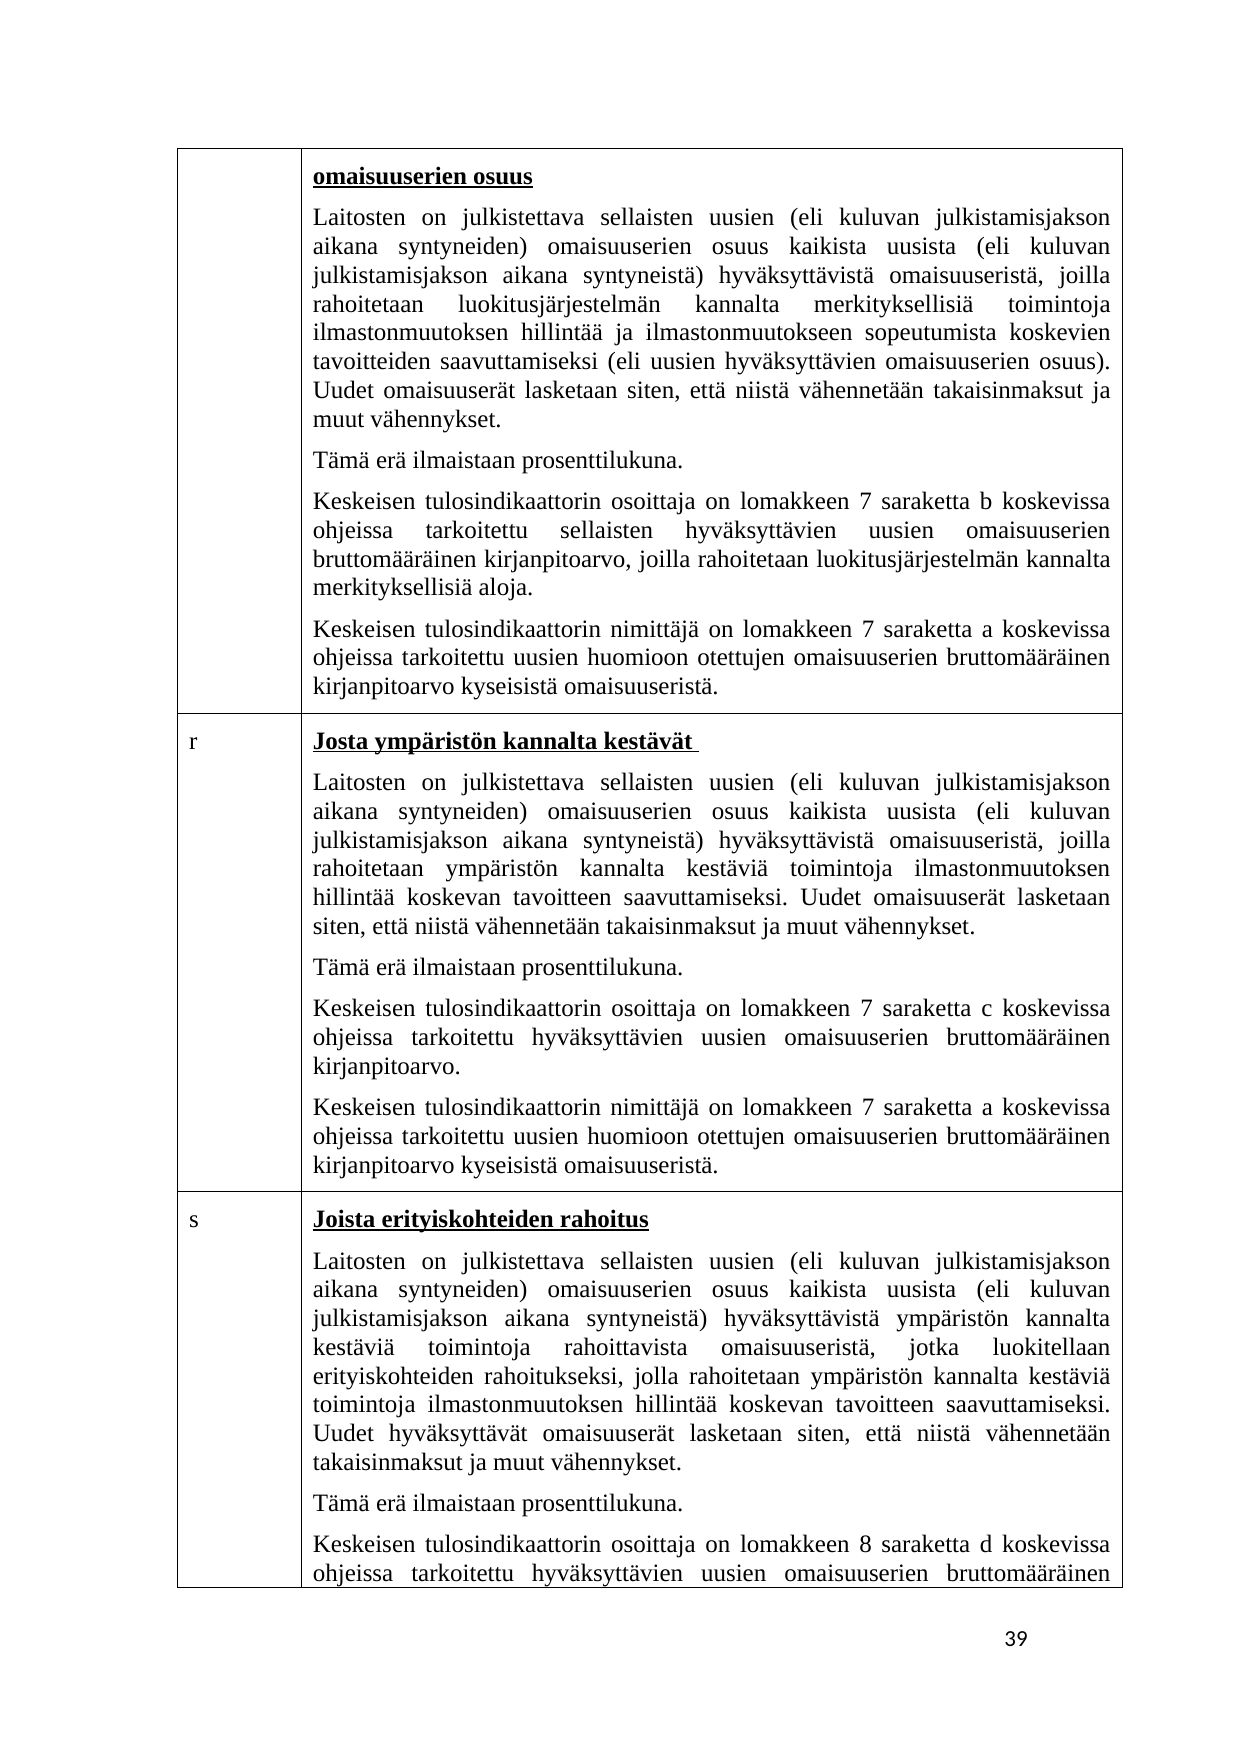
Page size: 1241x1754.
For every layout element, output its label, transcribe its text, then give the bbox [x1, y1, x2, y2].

table_cell r [178, 714, 301, 1191]
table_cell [302, 1192, 1122, 1587]
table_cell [302, 149, 1122, 712]
table_cell q [178, 149, 301, 712]
table_cell s [178, 1192, 301, 1587]
table_cell Josta ympäristön kannalta kestävät Laitosten on julkistettava sellaisten uusien (eli kuluvan julkistamisjakson aikana syntyneiden) omaisuuserien osuus kaikista uusista (eli kuluvan julkistamisjakson aikana syntyneistä) hyväksyttävistä omaisuuseristä, joilla rahoitetaan ympäristön kannalta kestäviä toimintoja ilmastonmuutoksen hillintää koskevan tavoitteen saavuttamiseksi. Uudet omaisuuserät lasketaan siten, että niistä vähennetään takaisinmaksut ja muut vähennykset. Tämä erä ilmaistaan prosenttilukuna. Keskeisen tulosindikaattorin osoittaja on lomakkeen 7 saraketta c koskevissa ohjeissa tarkoitettu hyväksyttävien uusien omaisuuserien bruttomääräinen kirjanpitoarvo. Keskeisen tulosindikaattorin nimittäjä on lomakkeen 7 saraketta a koskevissa ohjeissa tarkoitettu uusien huomioon otettujen omaisuuserien bruttomääräinen kirjanpitoarvo kyseisistä omaisuuseristä. [302, 714, 1122, 1191]
